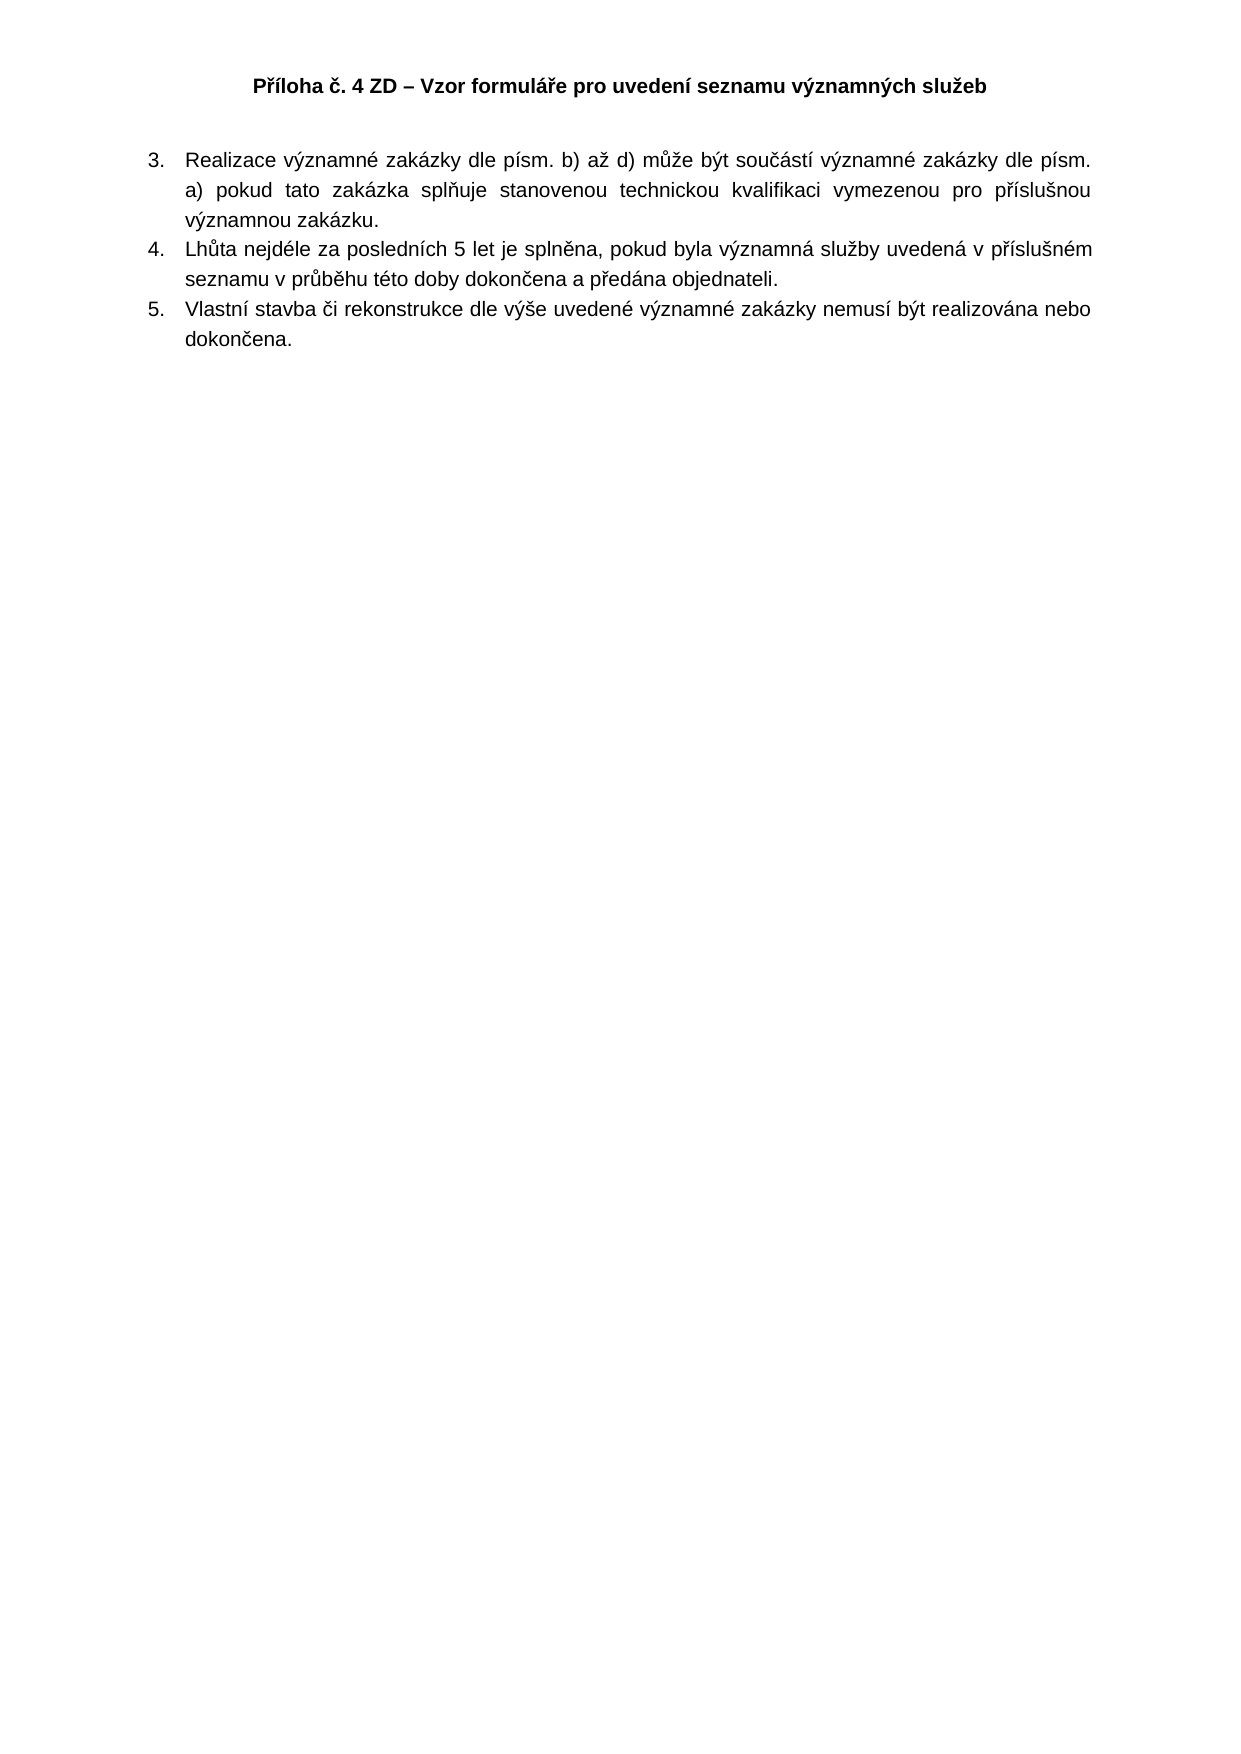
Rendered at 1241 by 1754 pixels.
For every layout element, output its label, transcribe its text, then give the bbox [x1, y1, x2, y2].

list Realizace významné zakázky dle písm. b) až d) může být součástí významné zakázky dle písm. a) pokud tato zakázka splňuje stanovenou technickou kvalifikaci vymezenou pro příslušnou významnou zakázku. [148, 148, 1093, 231]
list Lhůta nejdéle za posledních 5 let je splněna, pokud byla významná služby uvedená v příslušném seznamu v průběhu této doby dokončena a předána objednateli. [148, 237, 1093, 291]
list Vlastní stavba či rekonstrukce dle výše uvedené významné zakázky nemusí být realizována nebo dokončena. [148, 297, 1093, 351]
